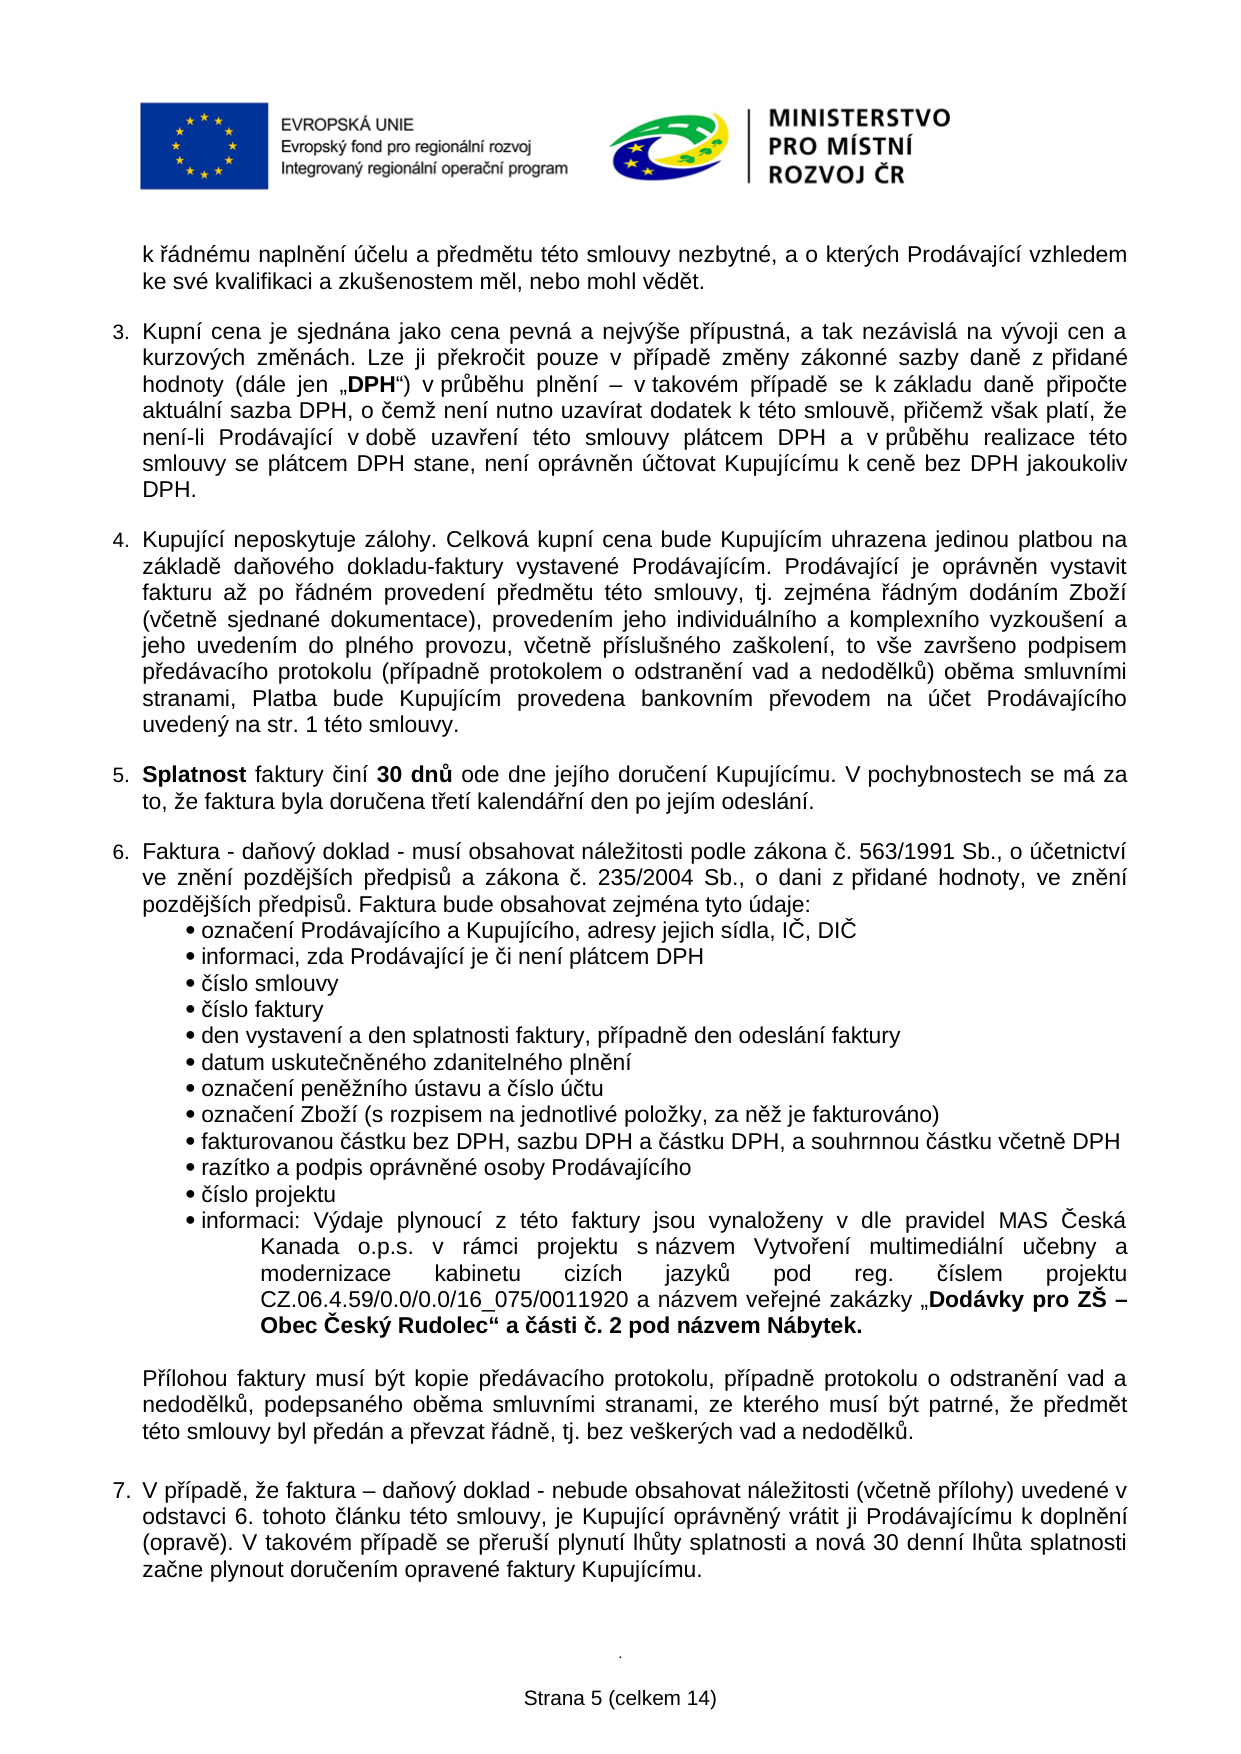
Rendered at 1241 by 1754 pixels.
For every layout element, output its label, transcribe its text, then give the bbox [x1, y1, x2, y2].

list V případě, že faktura – daňový doklad - nebude obsahovat náležitosti (včetně přílohy) uvedené v odstavci 6. tohoto článku této smlouvy, je Kupující oprávněný vrátit ji Prodávajícímu k doplnění (opravě). V takovém případě se přeruší plynutí lhůty splatnosti a nová 30 denní lhůta splatnosti začne plynout doručením opravené faktury Kupujícímu. [112, 1477, 1128, 1582]
list číslo projektu [186, 1181, 1128, 1207]
list Splatnost faktury činí 30 dnů ode dne jejího doručení Kupujícímu. V pochybnostech se má za to, že faktura byla doručena třetí kalendářní den po jejím odeslání. [112, 761, 1128, 814]
list razítko a podpis oprávněné osoby Prodávajícího [186, 1154, 1128, 1181]
list číslo smlouvy [186, 970, 1128, 996]
list den vystavení a den splatnosti faktury, případně den odeslání faktury [186, 1022, 1128, 1049]
list označení Prodávajícího a Kupujícího, adresy jejich sídla, IČ, DIČ [186, 917, 1128, 943]
list informaci: Výdaje plynoucí z této faktury jsou vynaloženy v dle pravidel MAS Česká Kanada o.p.s. v rámci projektu s názvem Vytvoření multimediální učebny a modernizace kabinetu cizích jazyků pod reg. číslem projektu CZ.06.4.59/0.0/0.0/16_075/0011920 a názvem veřejné zakázky „Dodávky pro ZŠ – Obec Český Rudolec“ a části č. 2 pod názvem Nábytek. [186, 1207, 1128, 1339]
list Faktura - daňový doklad - musí obsahovat náležitosti podle zákona č. 563/1991 Sb., o účetnictví ve znění pozdějších předpisů a zákona č. 235/2004 Sb., o dani z přidané hodnoty, ve znění pozdějších předpisů. Faktura bude obsahovat zejména tyto údaje: [112, 838, 1128, 917]
list označení Zboží (s rozpisem na jednotlivé položky, za něž je fakturováno) [186, 1101, 1128, 1128]
list Kupní cena je sjednána jako cena pevná a nejvýše přípustná, a tak nezávislá na vývoji cen a kurzových změnách. Lze ji překročit pouze v případě změny zákonné sazby daně z přidané hodnoty (dále jen „DPH“) v průběhu plnění – v takovém případě se k základu daně připočte aktuální sazba DPH, o čemž není nutno uzavírat dodatek k této smlouvě, přičemž však platí, že není-li Prodávající v době uzavření této smlouvy plátcem DPH a v průběhu realizace této smlouvy se plátcem DPH stane, není oprávněn účtovat Kupujícímu k ceně bez DPH jakoukoliv DPH. [112, 318, 1128, 502]
picture [112, 73, 978, 218]
text Přílohou faktury musí být kopie předávacího protokolu, případně protokolu o odstranění vad a nedodělků, podepsaného oběma smluvními stranami, ze kterého musí být patrné, že předmět této smlouvy byl předán a převzat řádně, tj. bez veškerých vad a nedodělků. [112, 1365, 1128, 1444]
list Kupující neposkytuje zálohy. Celková kupní cena bude Kupujícím uhrazena jedinou platbou na základě daňového dokladu-faktury vystavené Prodávajícím. Prodávající je oprávněn vystavit fakturu až po řádném provedení předmětu této smlouvy, tj. zejména řádným dodáním Zboží (včetně sjednané dokumentace), provedením jeho individuálního a komplexního vyzkoušení a jeho uvedením do plného provozu, včetně příslušného zaškolení, to vše završeno podpisem předávacího protokolu (případně protokolem o odstranění vad a nedodělků) oběma smluvními stranami, Platba bude Kupujícím provedena bankovním převodem na účet Prodávajícího uvedený na str. 1 této smlouvy. [112, 526, 1128, 737]
list datum uskutečněného zdanitelného plnění [186, 1049, 1128, 1075]
list číslo faktury [186, 996, 1128, 1022]
list informaci, zda Prodávající je či není plátcem DPH [186, 943, 1128, 970]
list označení peněžního ústavu a číslo účtu [186, 1075, 1128, 1101]
list fakturovanou částku bez DPH, sazbu DPH a částku DPH, a souhrnnou částku včetně DPH [186, 1128, 1128, 1154]
